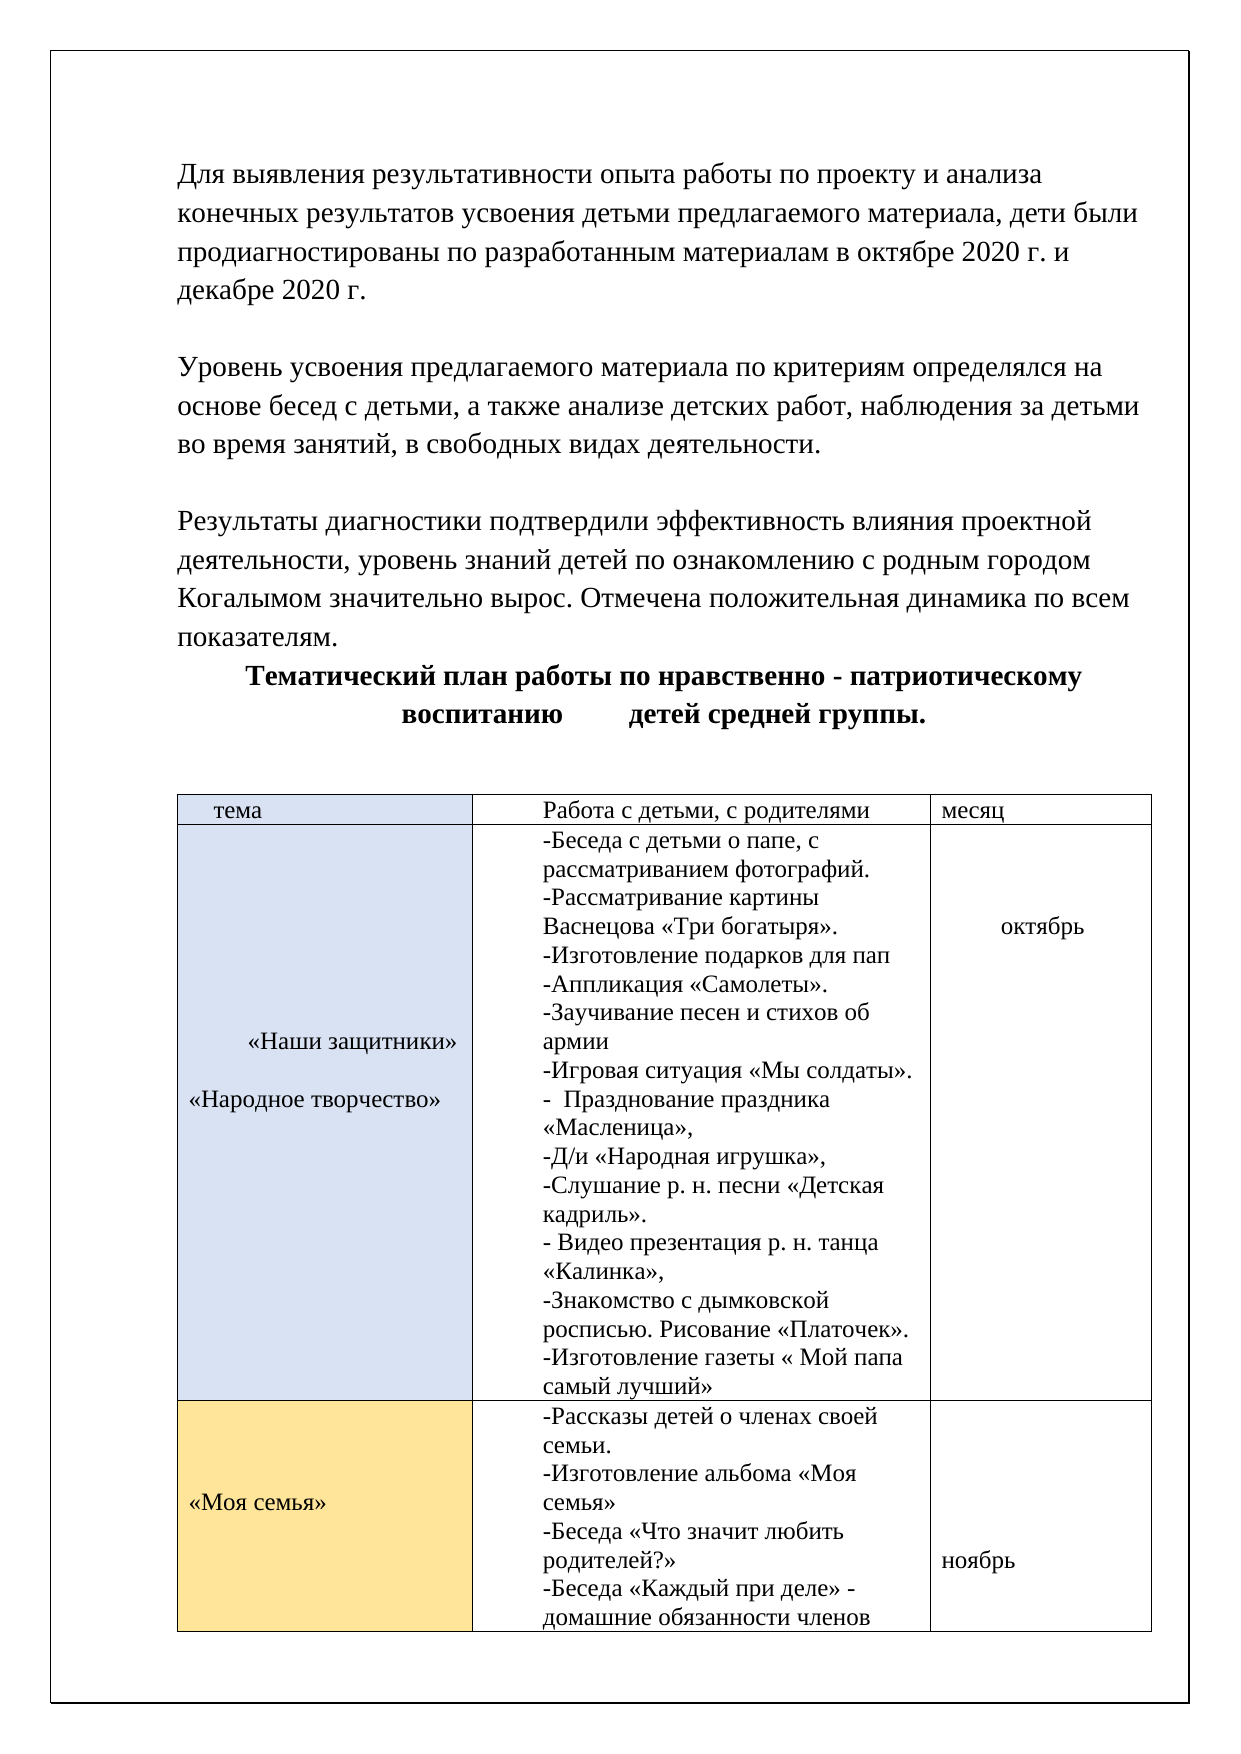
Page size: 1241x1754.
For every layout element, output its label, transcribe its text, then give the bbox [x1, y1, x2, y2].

text Уровень усвоения предлагаемого материала по критериям определялся на основе бесед с детьми, а также анализе детских работ, наблюдения за детьми во время занятий, в свободных видах деятельности. [177, 349, 1151, 460]
table_cell «Наши защитники» «Народное творчество» [178, 825, 472, 1400]
table_header тема [178, 795, 472, 824]
text Результаты диагностики подтвердили эффективность влияния проектной деятельности, уровень знаний детей по ознакомлению с родным городом Когалымом значительно вырос. Отмечена положительная динамика по всем показателям. [177, 503, 1151, 653]
table_cell ноябрь [931, 1401, 1151, 1631]
text Тематический план работы по нравственно - патриотическому воспитанию детей средней группы. [177, 658, 1151, 730]
table_cell октябрь [931, 825, 1151, 1400]
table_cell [473, 1401, 930, 1631]
table_header Работа с детьми, с родителями [473, 795, 930, 824]
text Для выявления результативности опыта работы по проекту и анализа конечных результатов усвоения детьми предлагаемого материала, дети были продиагностированы по разработанным материалам в октябре 2020 г. и декабре 2020 г. [177, 157, 1151, 306]
table_cell -Беседа с детьми о папе, с рассматриванием фотографий. -Рассматривание картины Васнецова «Три богатыря». -Изготовление подарков для пап -Аппликация «Самолеты». -Заучивание песен и стихов об армии -Игровая ситуация «Мы солдаты». - Празднование праздника «Масленица», -Д/и «Народная игрушка», -Слушание р. н. песни «Детская кадриль». - Видео презентация р. н. танца «Калинка», -Знакомство с дымковской росписью. Рисование «Платочек». -Изготовление газеты « Мой папа самый лучший» [473, 825, 930, 1400]
table_header месяц [931, 795, 1151, 824]
table_cell «Моя семья» [178, 1401, 472, 1631]
